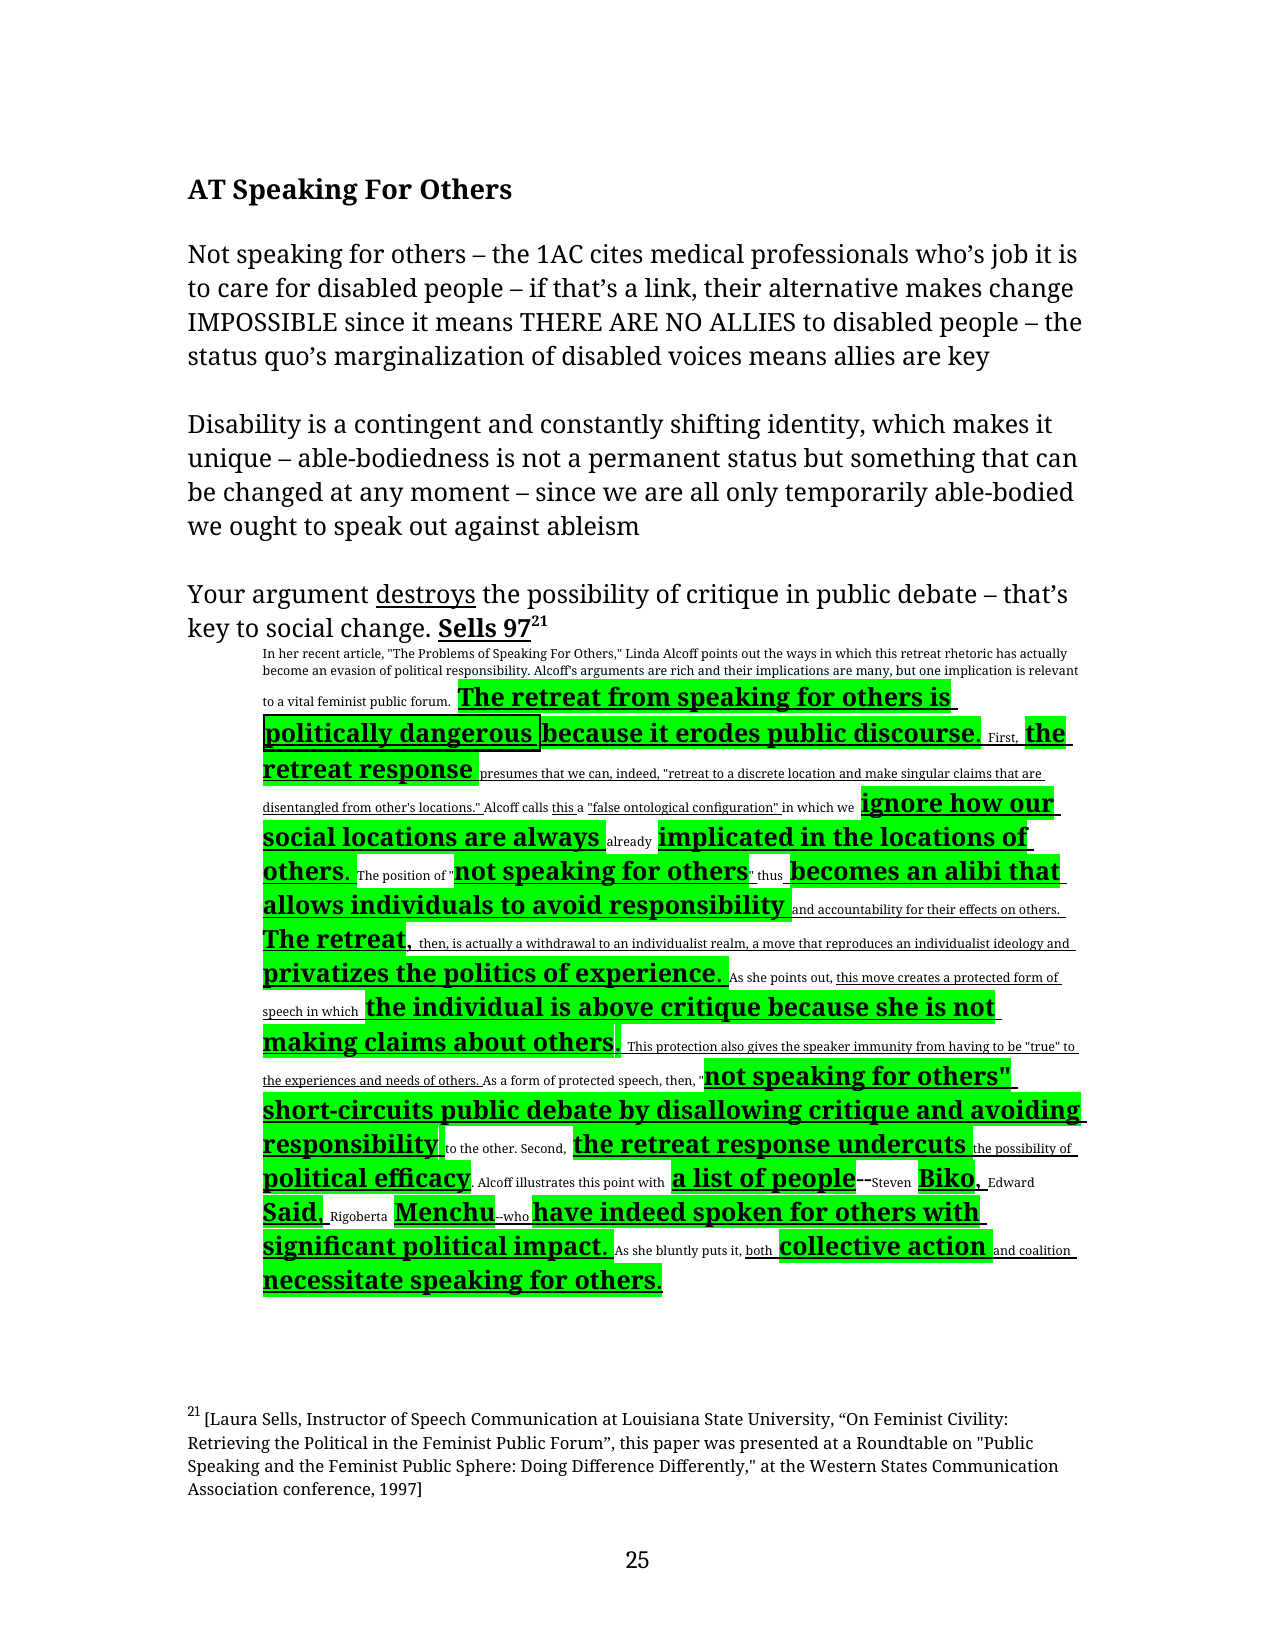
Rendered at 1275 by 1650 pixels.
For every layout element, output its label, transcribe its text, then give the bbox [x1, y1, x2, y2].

text In her recent article, "The Problems of Speaking For Others," Linda Alcoff points out the ways in which this retreat rhetoric has actually become an evasion of political responsibility. Alcoff's arguments are rich and their implications are many, but one implication is relevant to a vital feminist public forum. The retreat from speaking for others is politically dangerous because it erodes public discourse. First, the retreat response presumes that we can, indeed, "retreat to a discrete location and make singular claims that are disentangled from other's locations." Alcoff calls this a "false ontological configuration" in which we ignore how our social locations are always already implicated in the locations of others. The position of "not speaking for others" thus becomes an alibi that allows individuals to avoid responsibility and accountability for their effects on others. The retreat, then, is actually a withdrawal to an individualist realm, a move that reproduces an individualist ideology and privatizes the politics of experience. As she points out, this move creates a protected form of speech in which the individual is above critique because she is not making claims about others. This protection also gives the speaker immunity from having to be "true" to the experiences and needs of others. As a form of protected speech, then, "not speaking for others" short-circuits public debate by disallowing critique and avoiding responsibility to the other. Second, the retreat response undercuts the possibility of political efficacy. Alcoff illustrates this point with a list of people--Steven Biko, Edward Said, Rigoberta Menchu--who have indeed spoken for others with significant political impact. As she bluntly puts it, both collective action and coalition necessitate speaking for others. [262, 645, 1087, 1121]
subtitle AT Speaking For Others [187, 171, 1087, 208]
text In her recent article, "The Problems of Speaking For Others," Linda Alcoff points out the ways in which this retreat rhetoric has actually become an evasion of political responsibility. Alcoff's arguments are rich and their implications are many, but one implication is relevant to a vital feminist public forum. The retreat from speaking for others is politically dangerous because it erodes public discourse. First, the retreat response presumes that we can, indeed, "retreat to a discrete location and make singular claims that are disentangled from other's locations." Alcoff calls this a "false ontological configuration" in which we ignore how our social locations are always already implicated in the locations of others. The position of "not speaking for others" thus becomes an alibi that allows individuals to avoid responsibility and accountability for their effects on others. The retreat, then, is actually a withdrawal to an individualist realm, a move that reproduces an individualist ideology and privatizes the politics of experience. As she points out, this move creates a protected form of speech in which the individual is above critique because she is not making claims about others. This protection also gives the speaker immunity from having to be "true" to the experiences and needs of others. As a form of protected speech, then, "not speaking for others" short-circuits public debate by disallowing critique and avoiding responsibility to the other. Second, the retreat response undercuts the possibility of political efficacy. Alcoff illustrates this point with a list of people--Steven Biko, Edward Said, Rigoberta Menchu--who have indeed spoken for others with significant political impact. As she bluntly puts it, both collective action and coalition necessitate speaking for others. [262, 1123, 1087, 1297]
text Disability is a contingent and constantly shifting identity, which makes it unique – able-bodiedness is not a permanent status but something that can be changed at any moment – since we are all only temporarily able-bodied we ought to speak out against ableism [187, 407, 1087, 543]
text Not speaking for others – the 1AC cites medical professionals who’s job it is to care for disabled people – if that’s a link, their alternative makes change IMPOSSIBLE since it means THERE ARE NO ALLIES to disabled people – the status quo’s marginalization of disabled voices means allies are key [187, 236, 1087, 373]
text Your argument destroys the possibility of critique in public debate – that’s key to social change. Sells 97 [187, 577, 1087, 645]
